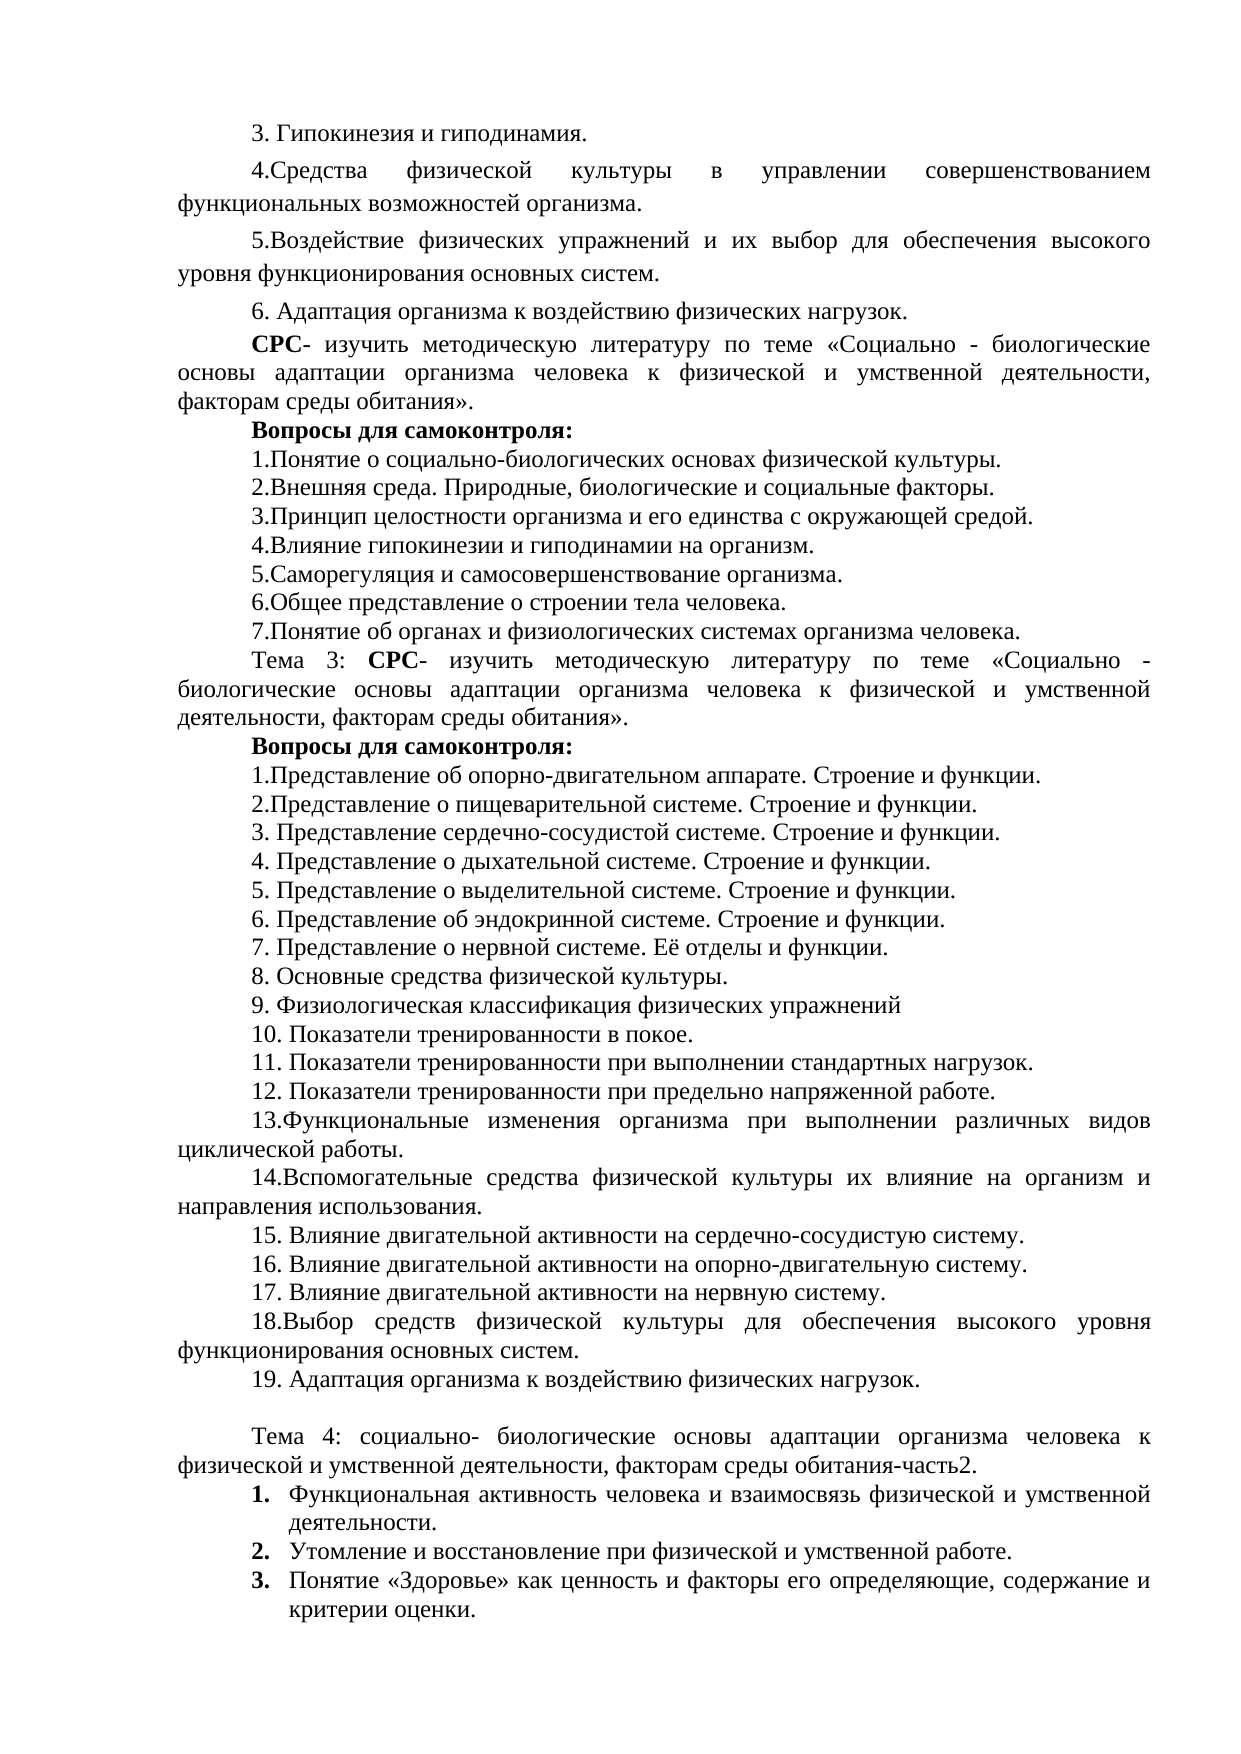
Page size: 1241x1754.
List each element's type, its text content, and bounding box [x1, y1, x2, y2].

text 12. Показатели тренированности при предельно напряженной работе. [177, 1076, 1152, 1105]
text 10. Показатели тренированности в покое. [177, 1019, 1152, 1047]
text 17. Влияние двигательной активности на нервную систему. [177, 1277, 1152, 1306]
text Вопросы для самоконтроля: [177, 731, 1152, 760]
list Понятие «Здоровье» как ценность и факторы его определяющие, содержание и критерии оценки. [251, 1565, 1152, 1622]
text 6. Адаптация организма к воздействию физических нагрузок. [177, 296, 1152, 324]
text 5.Воздействие физических упражнений и их выбор для обеспечения высокого уровня функционирования основных систем. [177, 226, 1152, 287]
text 7.Понятие об органах и физиологических системах организма человека. [177, 616, 1152, 645]
text 1.Представление об опорно-двигательном аппарате. Строение и функции. [177, 760, 1152, 789]
text 8. Основные средства физической культуры. [177, 961, 1152, 990]
text 1.Понятие о социально-биологических основах физической культуры. [177, 444, 1152, 472]
text 2.Внешняя среда. Природные, биологические и социальные факторы. [177, 472, 1152, 501]
text 13.Функциональные изменения организма при выполнении различных видов циклической работы. [177, 1105, 1152, 1162]
text 14.Вспомогательные средства физической культуры их влияние на организм и направления использования. [177, 1162, 1152, 1220]
text 3.Принцип целостности организма и его единства с окружающей средой. [177, 501, 1152, 530]
text Тема 3: СРС- изучить методическую литературу по теме «Социально - биологические основы адаптации организма человека к физической и умственной деятельности, факторам среды обитания». [177, 645, 1152, 731]
list Функциональная активность человека и взаимосвязь физической и умственной деятельности. [251, 1479, 1152, 1536]
text 3. Гипокинезия и гиподинамия. [177, 118, 1152, 147]
text СРС- изучить методическую литературу по теме «Социально - биологические основы адаптации организма человека к физической и умственной деятельности, факторам среды обитания». [177, 329, 1152, 415]
text 19. Адаптация организма к воздействию физических нагрузок. [177, 1364, 1152, 1392]
text Вопросы для самоконтроля: [177, 415, 1152, 444]
text 4.Влияние гипокинезии и гиподинамии на организм. [177, 530, 1152, 559]
text 5. Представление о выделительной системе. Строение и функции. [177, 875, 1152, 904]
text 9. Физиологическая классификация физических упражнений [177, 990, 1152, 1019]
text 6. Представление об эндокринной системе. Строение и функции. [177, 904, 1152, 932]
text 16. Влияние двигательной активности на опорно-двигательную систему. [177, 1249, 1152, 1277]
text 15. Влияние двигательной активности на сердечно-сосудистую систему. [177, 1220, 1152, 1249]
text 7. Представление о нервной системе. Её отделы и функции. [177, 932, 1152, 961]
text 11. Показатели тренированности при выполнении стандартных нагрузок. [177, 1047, 1152, 1076]
text 5.Саморегуляция и самосовершенствование организма. [177, 559, 1152, 587]
text 4. Представление о дыхательной системе. Строение и функции. [177, 846, 1152, 875]
text 6.Общее представление о строении тела человека. [177, 587, 1152, 616]
text 18.Выбор средств физической культуры для обеспечения высокого уровня функционирования основных систем. [177, 1306, 1152, 1364]
list Утомление и восстановление при физической и умственной работе. [251, 1536, 1152, 1565]
text 2.Представление о пищеварительной системе. Строение и функции. [177, 789, 1152, 817]
text 4.Средства физической культуры в управлении совершенствованием функциональных возможностей организма. [177, 155, 1152, 217]
text 3. Представление сердечно-сосудистой системе. Строение и функции. [177, 817, 1152, 846]
text Тема 4: социально- биологические основы адаптации организма человека к физической и умственной деятельности, факторам среды обитания-часть2. [177, 1421, 1152, 1479]
